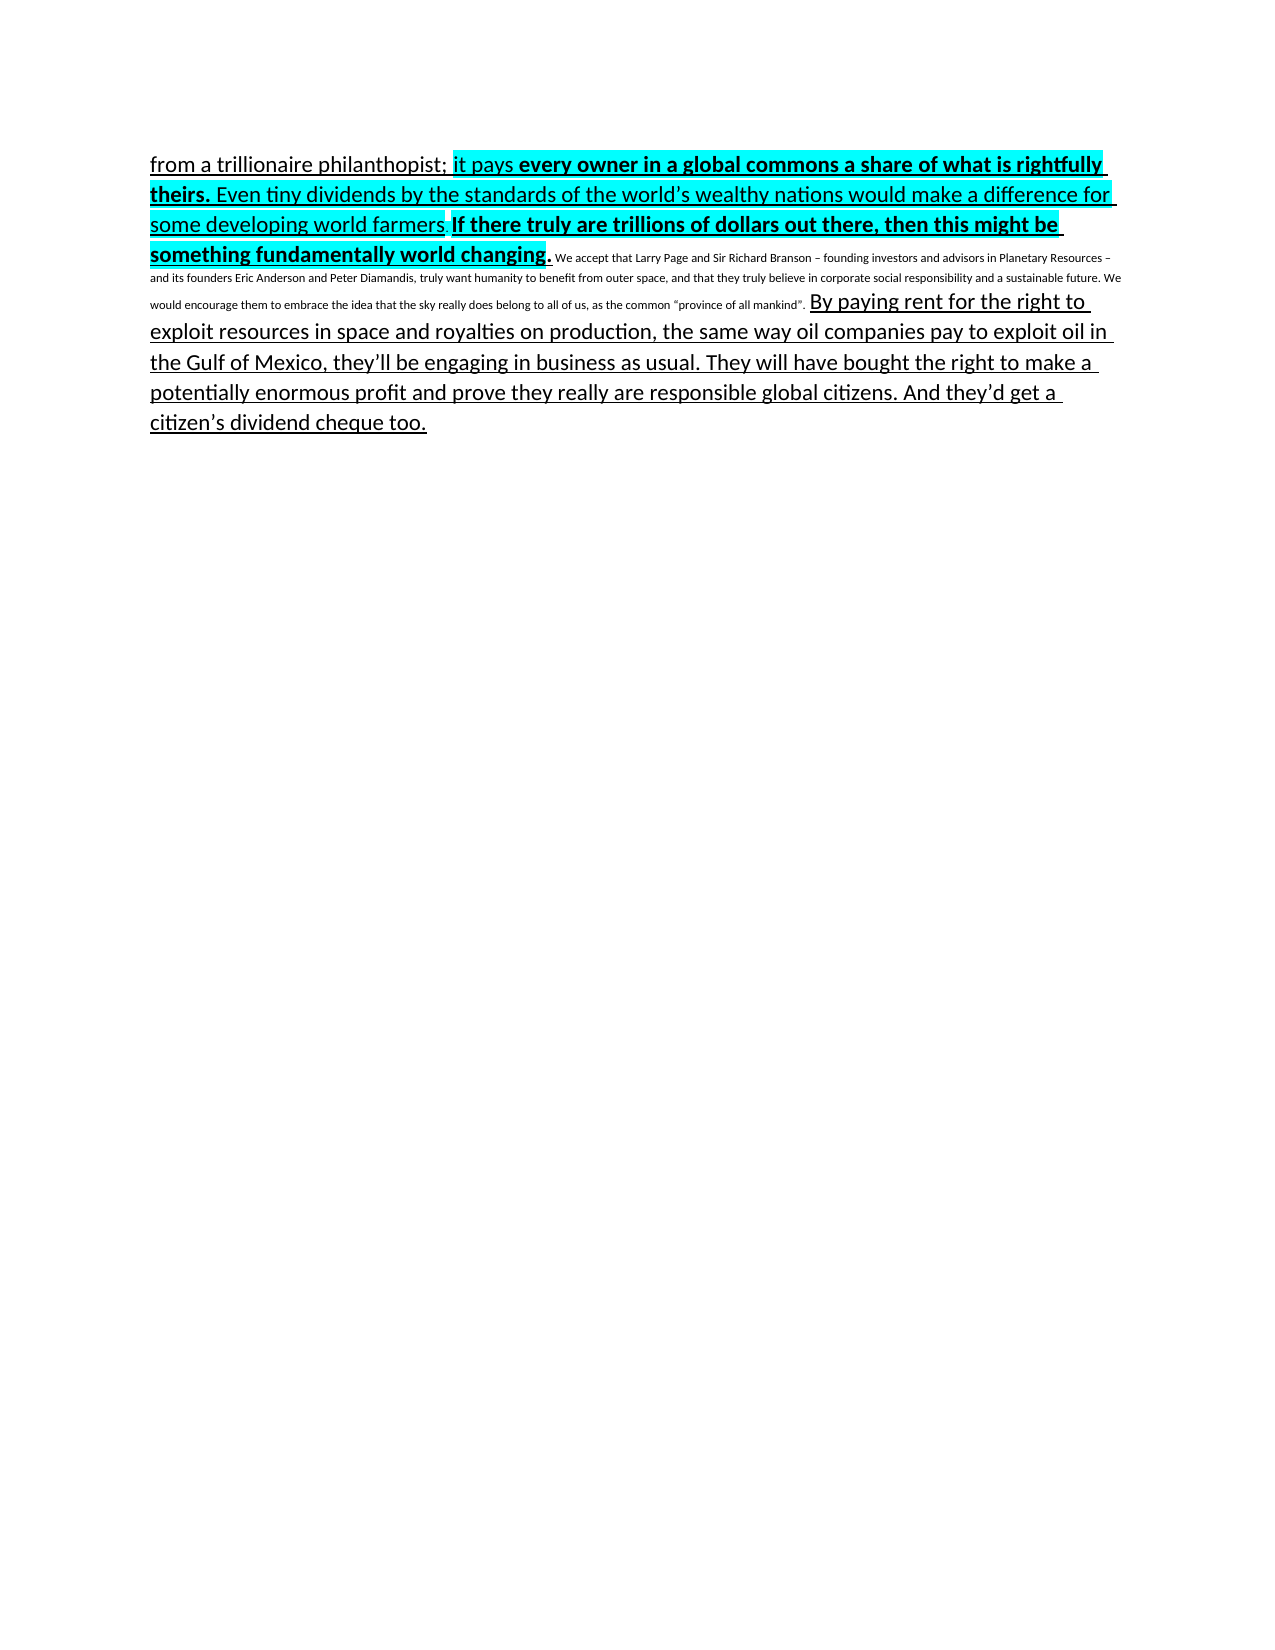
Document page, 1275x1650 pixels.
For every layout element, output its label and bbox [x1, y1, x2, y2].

text [150, 150, 1125, 436]
